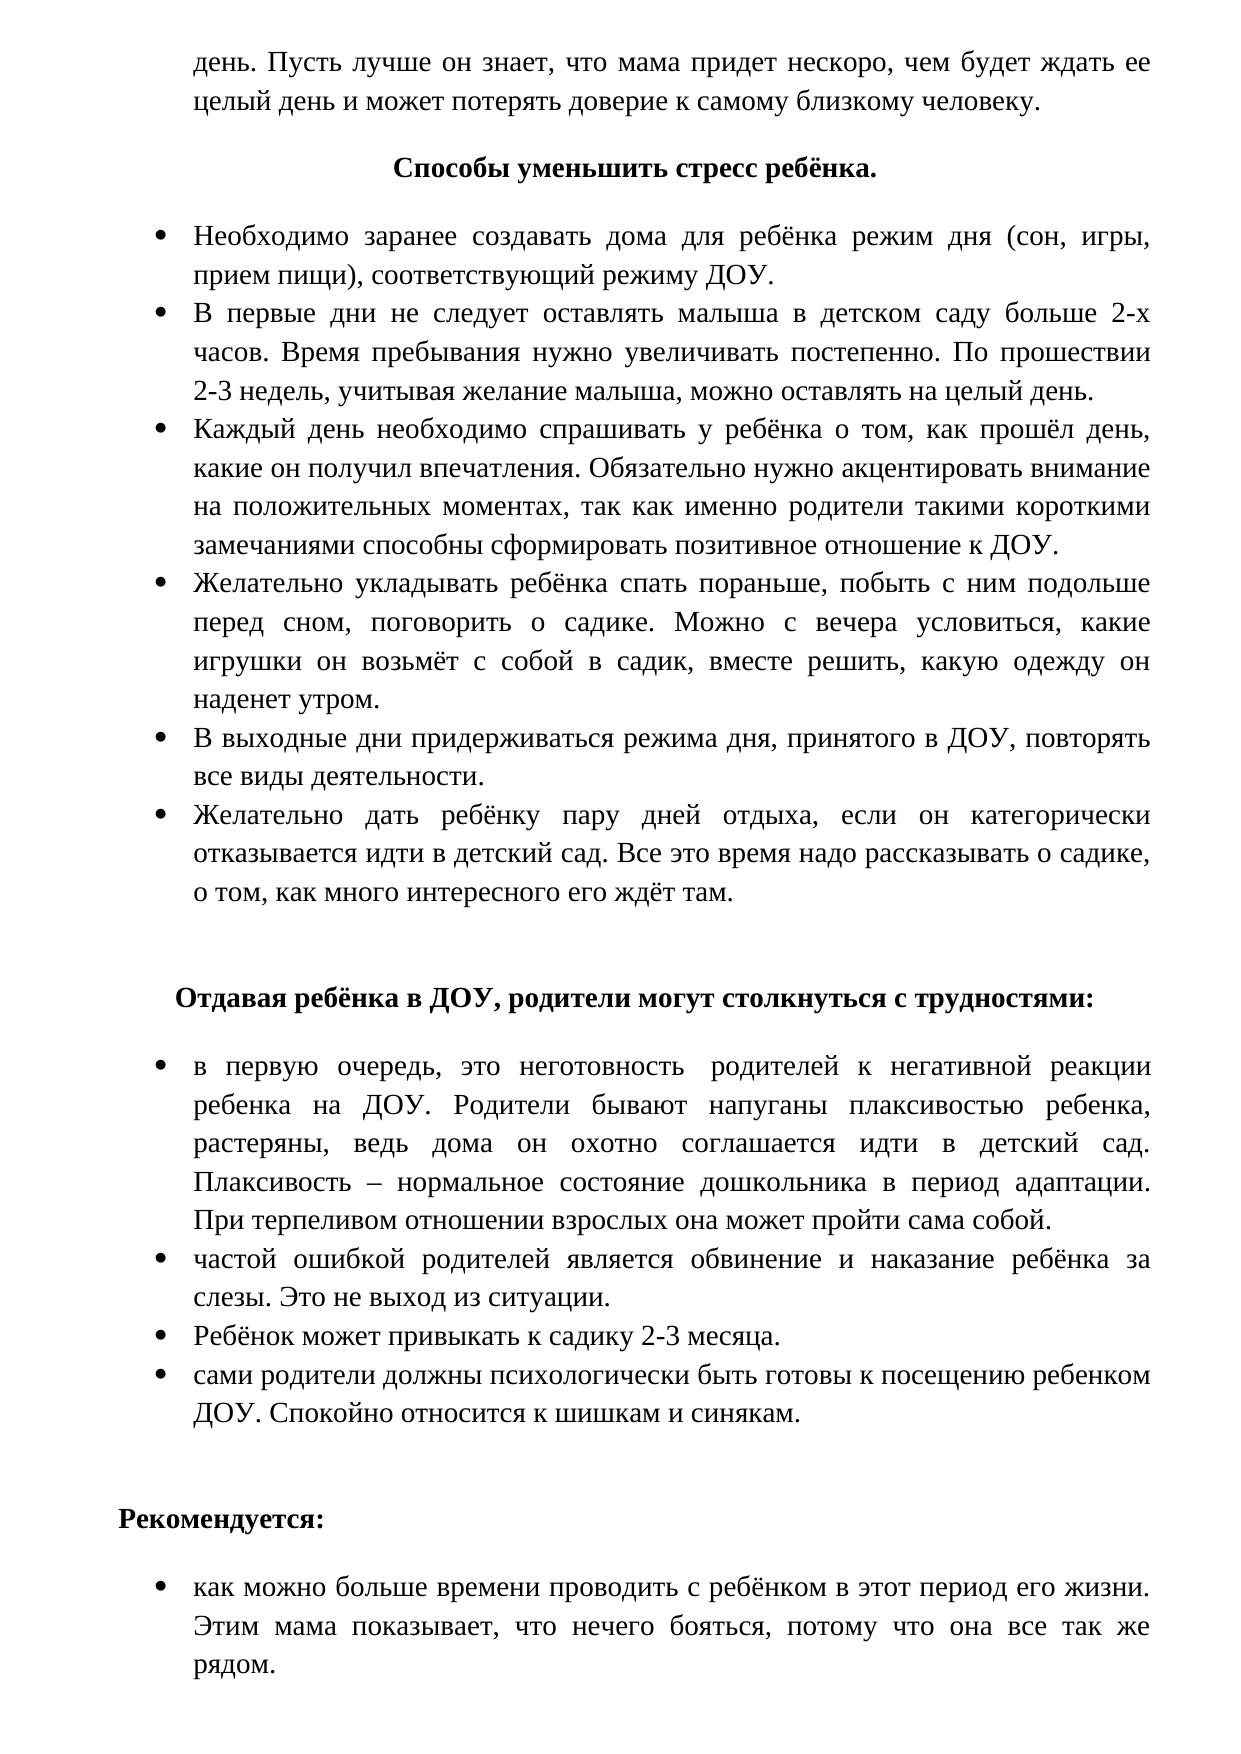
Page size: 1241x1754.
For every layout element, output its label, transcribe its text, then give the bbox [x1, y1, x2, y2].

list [156, 44, 1152, 116]
list Желательно дать ребёнку пару дней отдыха, если он категорически отказывается идти в детский сад. Все это время надо рассказывать о садике, о том, как много интересного его ждёт там. [156, 797, 1152, 908]
list Необходимо заранее создавать дома для ребёнка режим дня (сон, игры, прием пищи), соответствующий режиму ДОУ. [156, 218, 1152, 291]
list Ребёнок может привыкать к садику 2-3 месяца. [156, 1318, 1152, 1352]
list частой ошибкой родителей является обвинение и наказание ребёнка за слезы. Это не выход из ситуации. [156, 1241, 1152, 1313]
text Рекомендуется: [118, 1502, 1152, 1535]
list В выходные дни придерживаться режима дня, принятого в ДОУ, повторять все виды деятельности. [156, 720, 1152, 792]
list в первую очередь, это неготовность родителей к негативной реакции ребенка на ДОУ. Родители бывают напуганы плаксивостью ребенка, растеряны, ведь дома он охотно соглашается идти в детский сад. Плаксивость – нормальное состояние дошкольника в период адаптации. При терпеливом отношении взрослых она может пройти сама собой. [156, 1048, 1152, 1236]
list Каждый день необходимо спрашивать у ребёнка о том, как прошёл день, какие он получил впечатления. Обязательно нужно акцентировать внимание на положительных моментах, так как именно родители такими короткими замечаниями способны сформировать позитивное отношение к ДОУ. [156, 411, 1152, 561]
list сами родители должны психологически быть готовы к посещению ребенком ДОУ. Спокойно относится к шишкам и синякам. [156, 1357, 1152, 1429]
list В первые дни не следует оставлять малыша в детском саду больше 2-х часов. Время пребывания нужно увеличивать постепенно. По прошествии 2-3 недель, учитывая желание малыша, можно оставлять на целый день. [156, 296, 1152, 406]
list Желательно укладывать ребёнка спать пораньше, побыть с ним подольше перед сном, поговорить о садике. Можно с вечера условиться, какие игрушки он возьмёт с собой в садик, вместе решить, какую одежду он наденет утром. [156, 566, 1152, 715]
text Отдавая ребёнка в ДОУ, родители могут столкнуться с трудностями: [118, 980, 1152, 1014]
list как можно больше времени проводить с ребёнком в этот период его жизни. Этим мама показывает, что нечего бояться, потому что она все так же рядом. [156, 1569, 1152, 1680]
text Способы уменьшить стресс ребёнка. [118, 151, 1152, 184]
